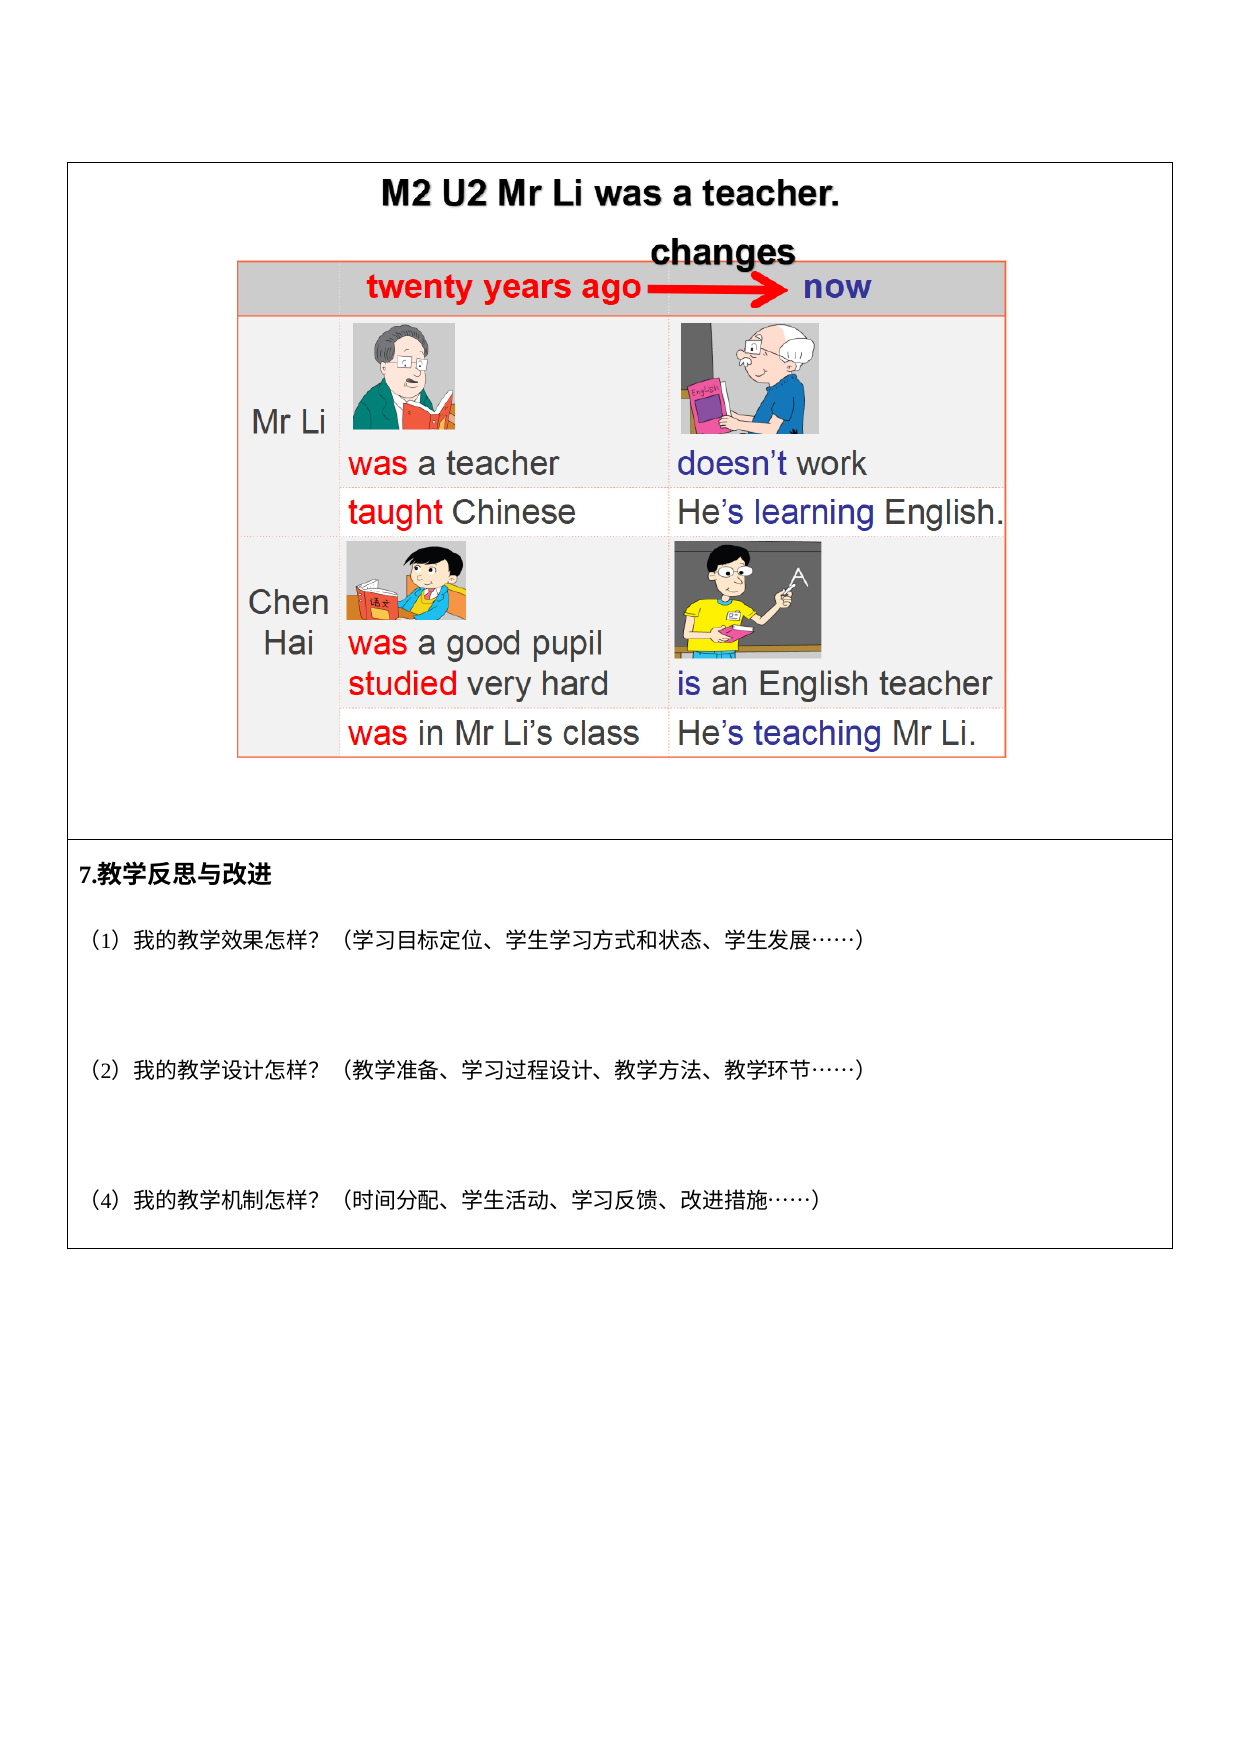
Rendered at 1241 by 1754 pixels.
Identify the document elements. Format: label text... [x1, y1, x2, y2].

table_cell 6.板书设计： [68, 163, 1172, 839]
table_cell 7.教学反思与改进 （1）我的教学效果怎样？（学习目标定位、学生学习方式和状态、学生发展……） （2）我的教学设计怎样？（教学准备、学习过程设计、教学方法、教学环节……） 我的教学机制怎样？（时间分配、学生活动、学习反馈、改进措施……） [68, 840, 1172, 1248]
picture [226, 163, 1014, 765]
